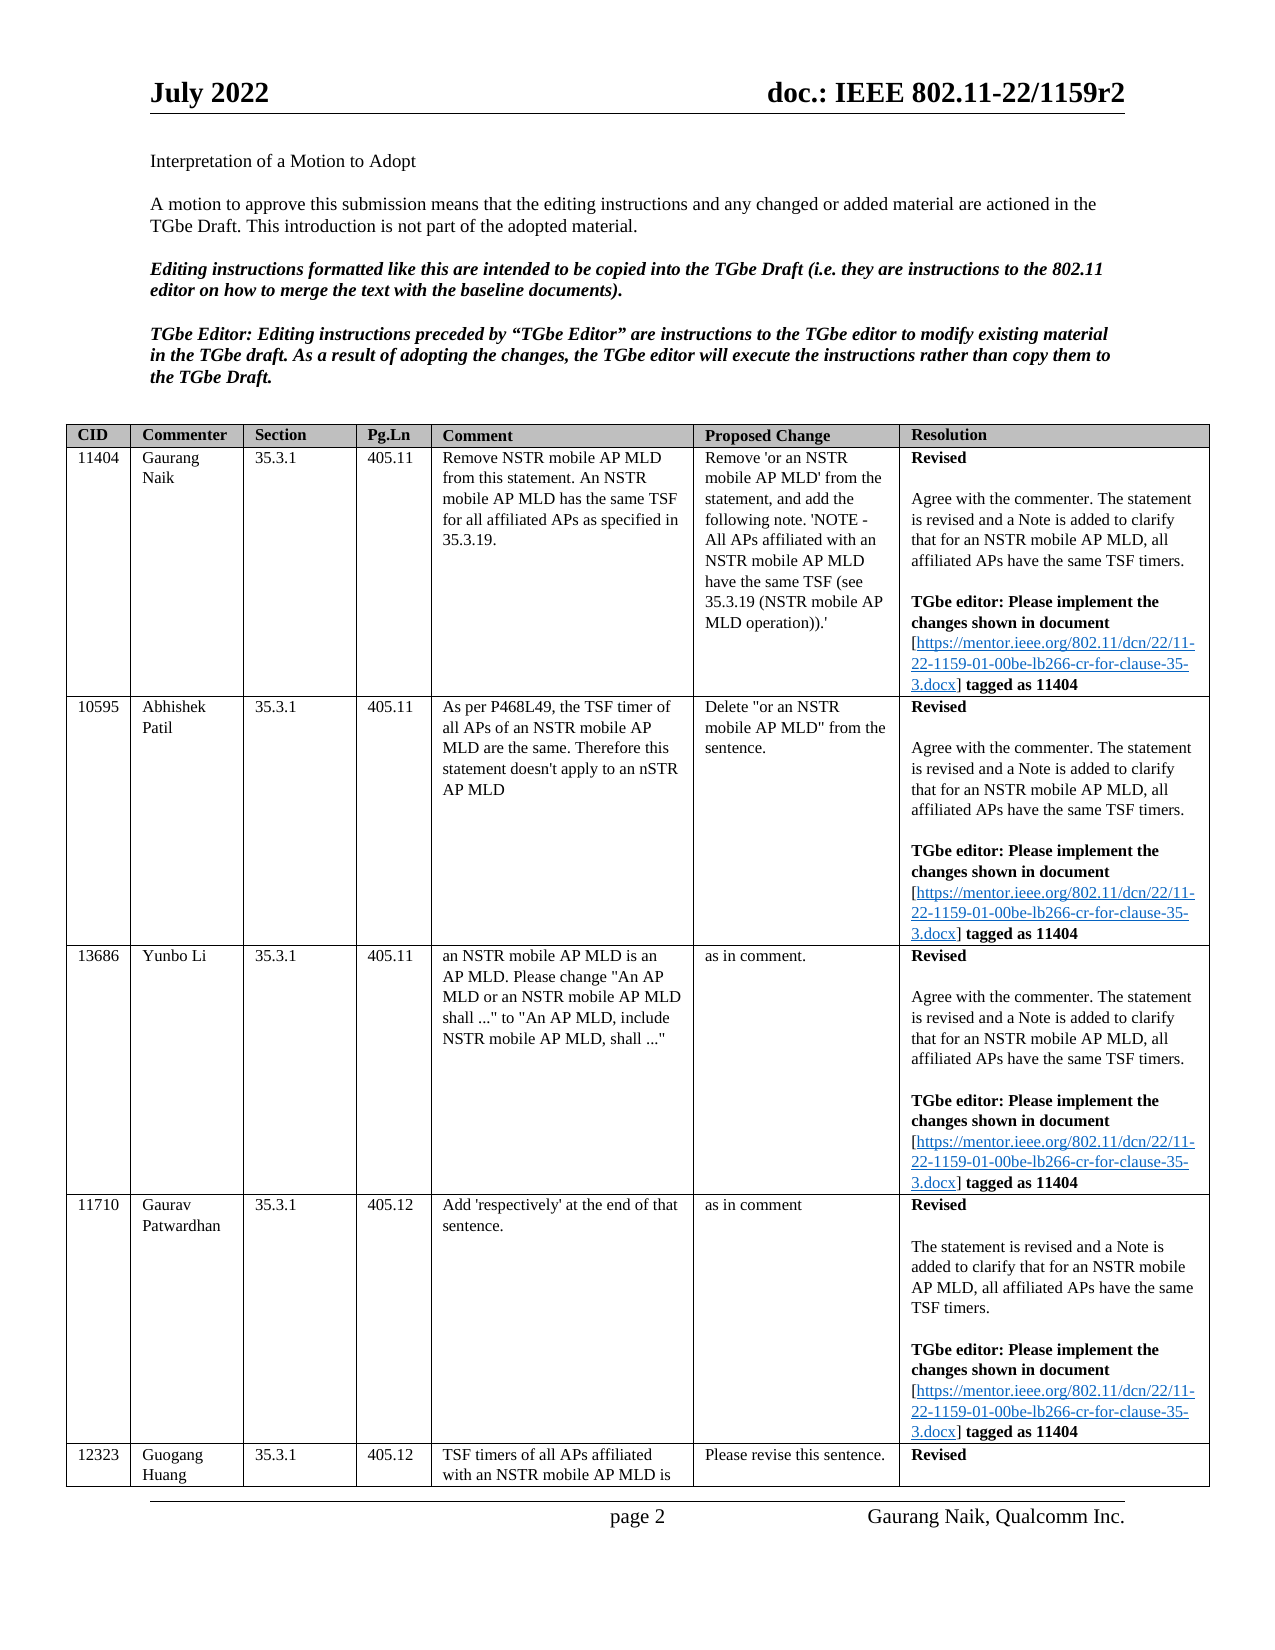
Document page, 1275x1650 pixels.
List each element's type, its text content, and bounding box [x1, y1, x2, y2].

table_cell Add 'respectively' at the end of that sentence. [432, 1195, 693, 1443]
table_cell 405.11 [357, 697, 431, 945]
table_header Commenter [131, 425, 243, 447]
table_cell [432, 1444, 693, 1486]
table_header CID [67, 425, 130, 447]
table_cell As per P468L49, the TSF timer of all APs of an NSTR mobile AP MLD are the same. Therefore this statement doesn't apply to an nSTR AP MLD [432, 697, 693, 945]
table_header Section [244, 425, 356, 447]
table_header Pg.Ln [357, 425, 431, 447]
table_cell 405.12 [357, 1444, 431, 1486]
table_cell 35.3.1 [244, 448, 356, 696]
table_cell 405.11 [357, 946, 431, 1194]
table_cell as in comment [694, 1195, 899, 1443]
table_cell 11404 [67, 448, 130, 696]
table_cell Gaurav Patwardhan [131, 1195, 243, 1443]
text TGbe Editor: Editing instructions preceded by “TGbe Editor” are instructions to the TGbe editor to modify existing material in the TGbe draft. As a result of adopting the changes, the TGbe editor will execute the instructions rather than copy them to the TGbe Draft. [150, 322, 1125, 387]
table_cell an NSTR mobile AP MLD is an AP MLD. Please change "An AP MLD or an NSTR mobile AP MLD shall ..." to "An AP MLD, include NSTR mobile AP MLD, shall ..." [432, 946, 693, 1194]
table_cell 405.11 [357, 448, 431, 696]
text Editing instructions formatted like this are intended to be copied into the TGbe Draft (i.e. they are instructions to the 802.11 editor on how to merge the text with the baseline documents). [150, 258, 1125, 301]
table_cell 35.3.1 [244, 1444, 356, 1486]
table_cell 12323 [67, 1444, 130, 1486]
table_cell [694, 1444, 899, 1486]
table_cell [900, 1444, 1209, 1486]
table_header Resolution [900, 425, 1209, 447]
table_cell Remove NSTR mobile AP MLD from this statement. An NSTR mobile AP MLD has the same TSF for all affiliated APs as specified in 35.3.19. [432, 448, 693, 696]
text Interpretation of a Motion to Adopt [150, 150, 1125, 172]
table_cell 11710 [67, 1195, 130, 1443]
table_cell Abhishek Patil [131, 697, 243, 945]
table_cell 35.3.1 [244, 1195, 356, 1443]
table_cell 10595 [67, 697, 130, 945]
table_cell Revised The statement is revised and a Note is added to clarify that for an NSTR mobile AP MLD, all affiliated APs have the same TSF timers. TGbe editor: Please implement the changes shown in document [https://mentor.ieee.org/802.11/dcn/22/11-22-1159-01-00be-lb266-cr-for-clause-35-3.docx] tagged as 11404 [900, 1195, 1209, 1443]
table_header Proposed Change [694, 425, 899, 447]
table_cell 405.12 [357, 1195, 431, 1443]
table_cell Guogang Huang [131, 1444, 243, 1486]
table_cell Delete "or an NSTR mobile AP MLD" from the sentence. [694, 697, 899, 945]
table_cell Remove 'or an NSTR mobile AP MLD' from the statement, and add the following note. 'NOTE - All APs affiliated with an NSTR mobile AP MLD have the same TSF (see 35.3.19 (NSTR mobile AP MLD operation)).' [694, 448, 899, 696]
table_header Comment [432, 425, 693, 447]
table_cell as in comment. [694, 946, 899, 1194]
table_cell 13686 [67, 946, 130, 1194]
table_cell Yunbo Li [131, 946, 243, 1194]
table_cell 35.3.1 [244, 946, 356, 1194]
text A motion to approve this submission means that the editing instructions and any changed or added material are actioned in the TGbe Draft. This introduction is not part of the adopted material. [150, 193, 1125, 236]
table_cell 35.3.1 [244, 697, 356, 945]
table_cell Gaurang Naik [131, 448, 243, 696]
